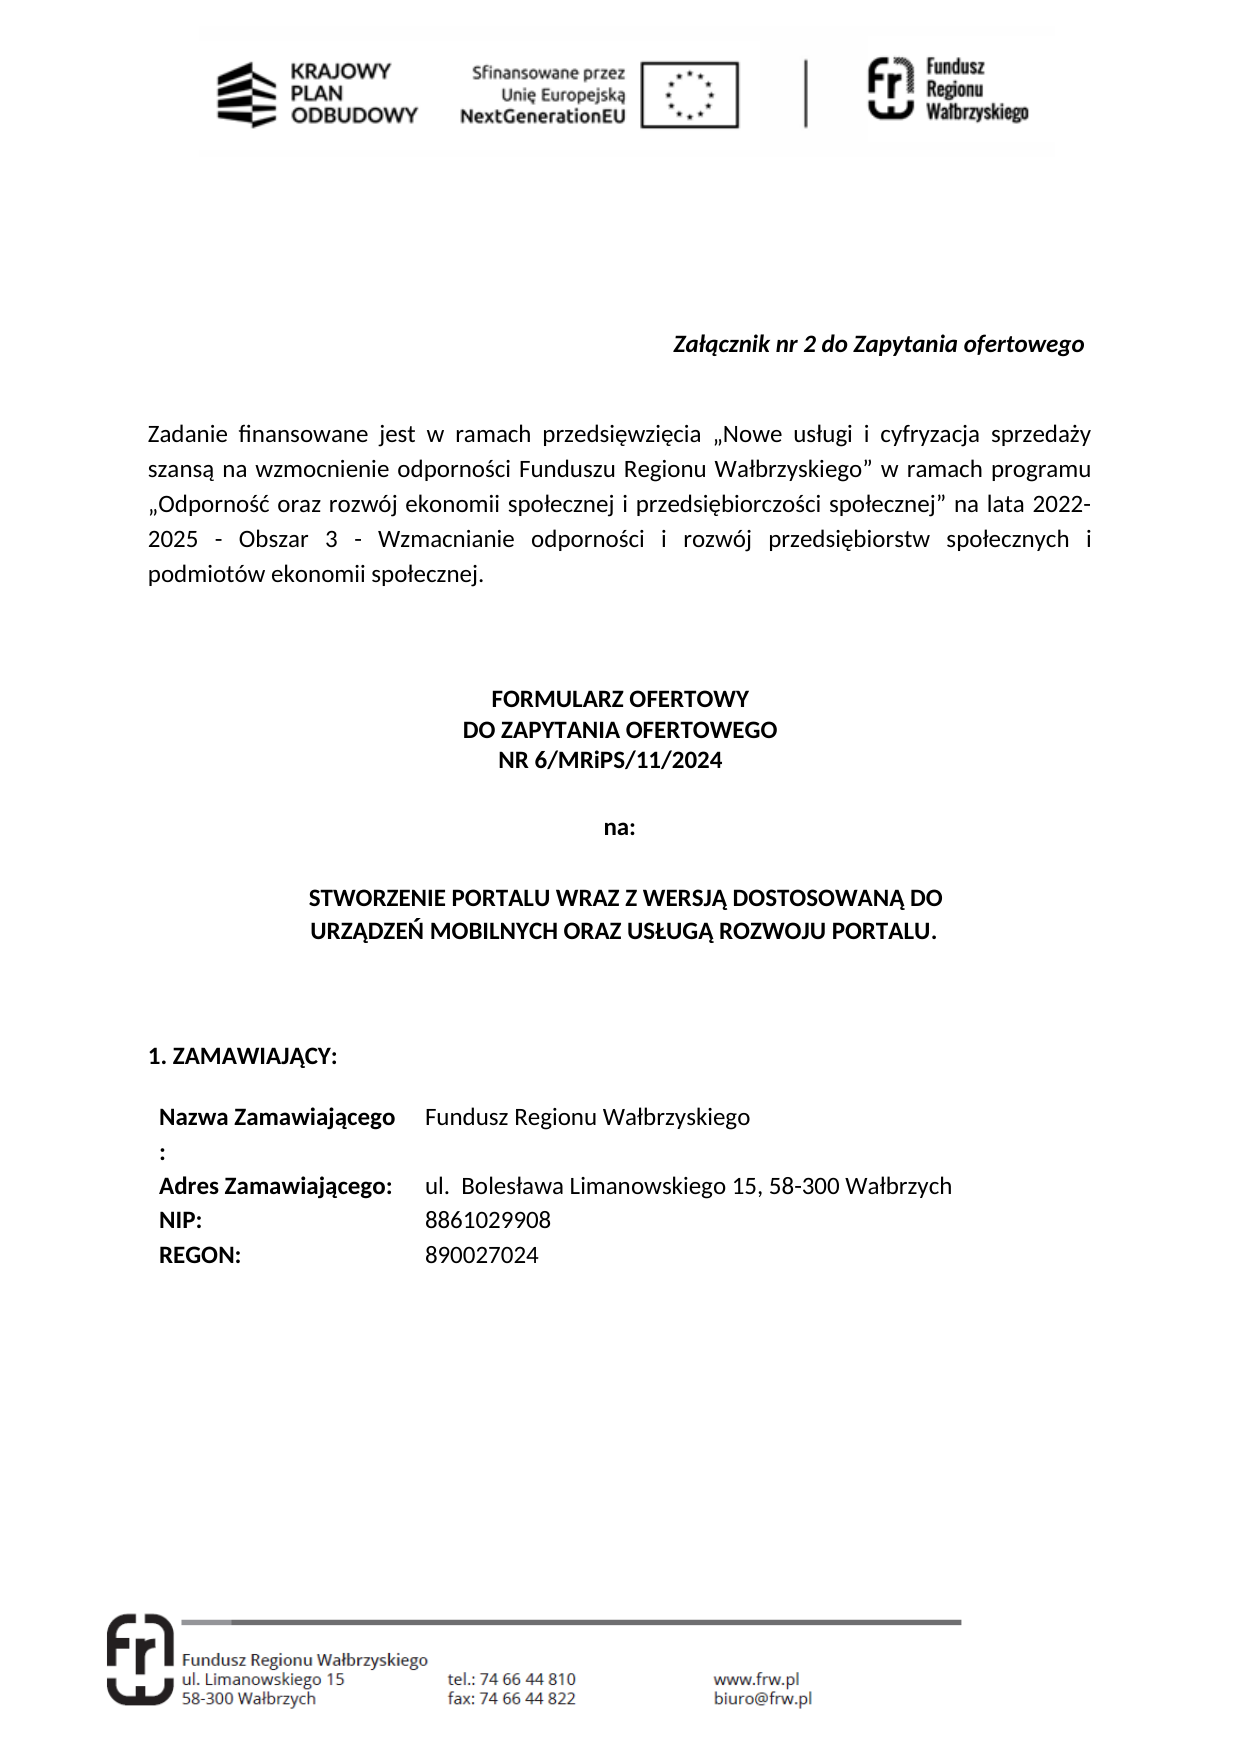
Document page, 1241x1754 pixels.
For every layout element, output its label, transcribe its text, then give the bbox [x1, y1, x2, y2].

table_cell REGON: [148, 1239, 413, 1273]
table_header Nazwa Zamawiającego: [148, 1101, 413, 1170]
table_cell 890027024 [414, 1239, 1093, 1273]
text Załącznik nr 2 do Zapytania ofertowego [148, 328, 1093, 359]
picture [40, 1592, 1004, 1730]
text Zadanie finansowane jest w ramach przedsięwzięcia „Nowe usługi i cyfryzacja sprzedaży szansą na wzmocnienie odporności Funduszu Regionu Wałbrzyskiego” w ramach programu „Odporność oraz rozwój ekonomii społecznej i przedsiębiorczości społecznej” na lata 2022-2025 - Obszar 3 - Wzmacnianie odporności i rozwój przedsiębiorstw społecznych i podmiotów ekonomii społecznej. [148, 418, 1093, 589]
text DO ZAPYTANIA OFERTOWEGO [148, 714, 1093, 745]
text STWORZENIE PORTALU WRAZ Z WERSJĄ DOSTOSOWANĄ DO URZĄDZEŃ MOBILNYCH ORAZ USŁUGĄ ROZWOJU PORTALU. [241, 882, 1092, 946]
table_cell 8861029908 [414, 1205, 1093, 1239]
table_cell Adres Zamawiającego: [148, 1170, 413, 1204]
table_cell ul. Bolesława Limanowskiego 15, 58-300 Wałbrzych [414, 1170, 1093, 1204]
picture [198, 26, 1055, 157]
table_cell NIP: [148, 1205, 413, 1239]
text 1. ZAMAWIAJĄCY: [148, 1040, 1093, 1070]
text NR 6/MRiPS/11/2024 [148, 745, 1093, 775]
text na: [148, 811, 1092, 841]
table_header Fundusz Regionu Wałbrzyskiego [414, 1101, 1093, 1170]
text FORMULARZ OFERTOWY [148, 684, 1093, 714]
